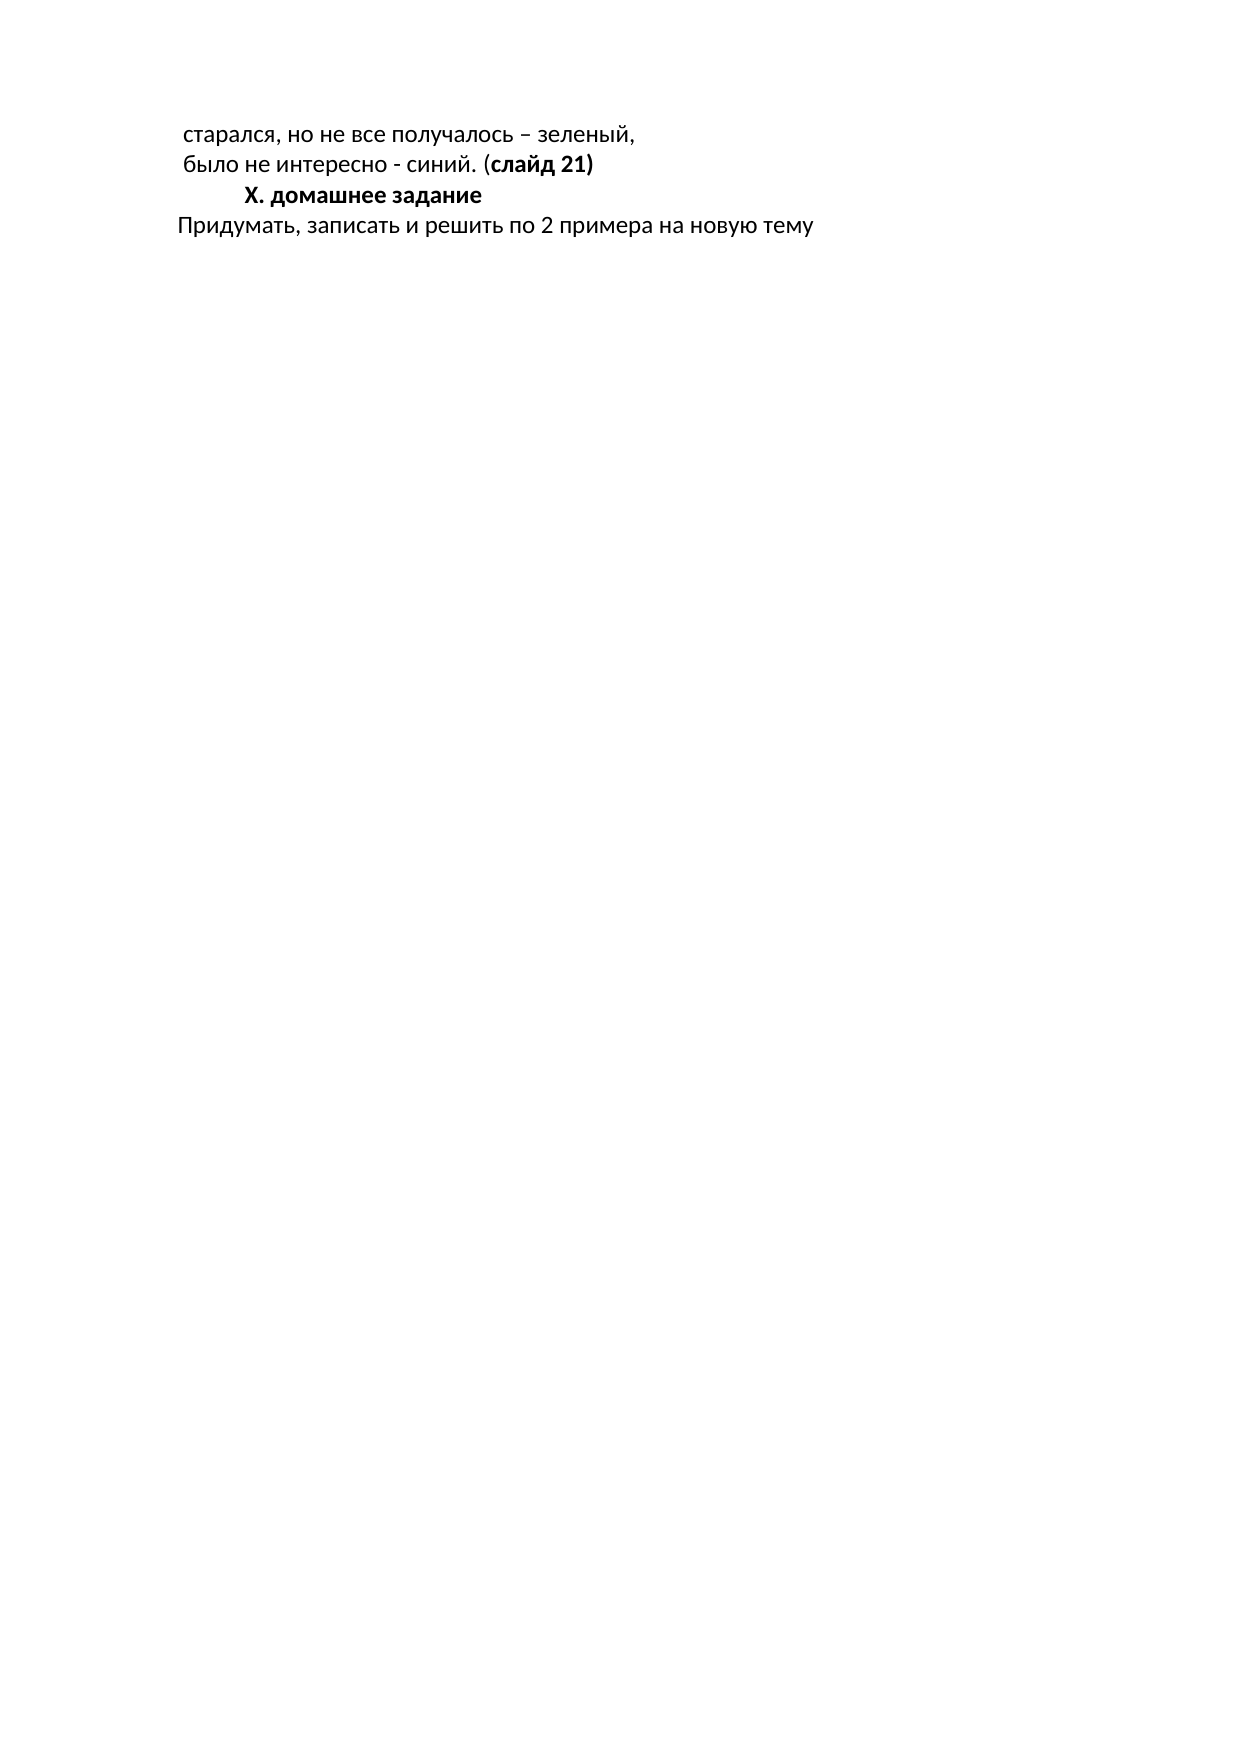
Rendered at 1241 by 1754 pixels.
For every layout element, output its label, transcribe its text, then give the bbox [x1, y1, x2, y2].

list X. домашнее задание [244, 179, 1152, 210]
text было не интересно - синий. (слайд 21) [177, 149, 1152, 179]
text старался, но не все получалось – зеленый, [177, 118, 1152, 149]
text Придумать, записать и решить по 2 примера на новую тему [177, 210, 1152, 240]
